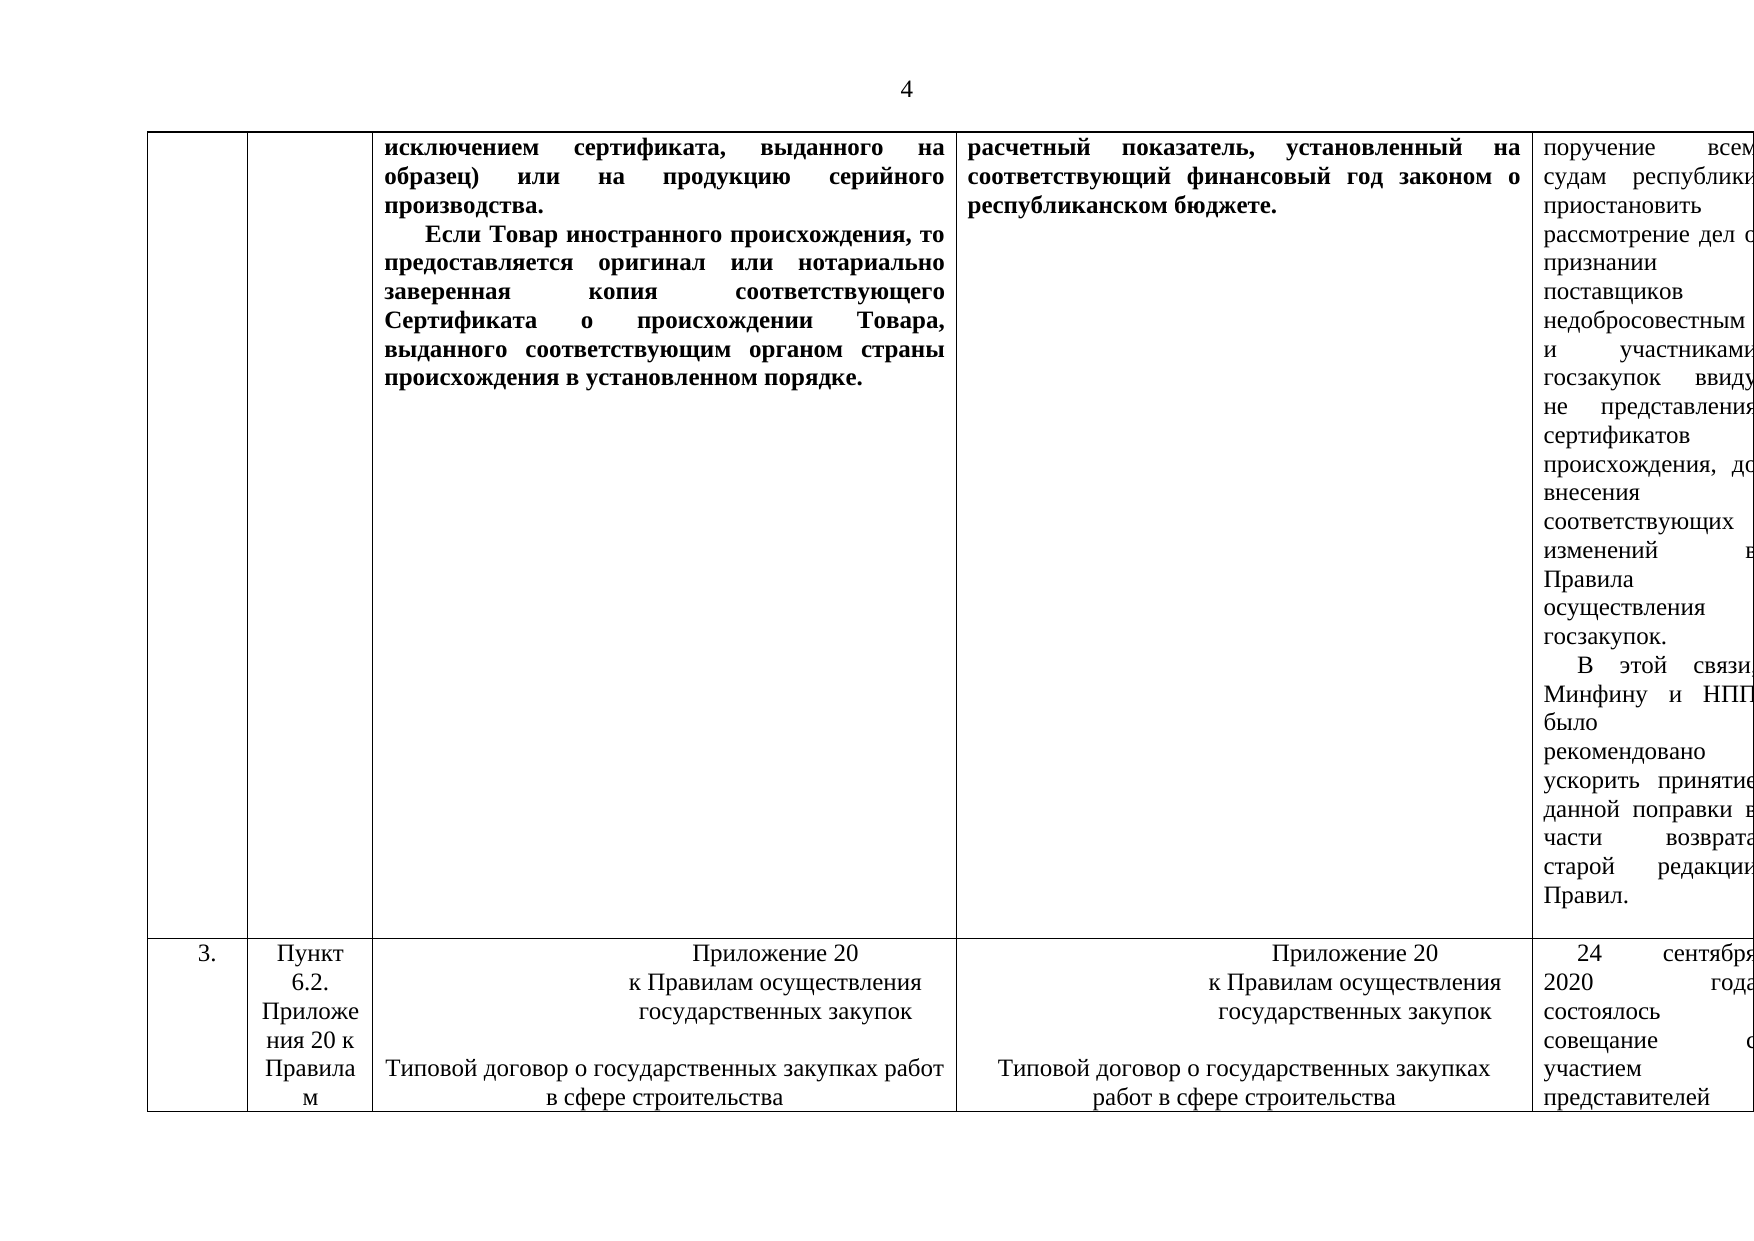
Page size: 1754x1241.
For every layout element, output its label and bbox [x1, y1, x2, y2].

table_cell [373, 939, 956, 1111]
table_cell [248, 133, 372, 937]
table_cell [1533, 133, 1753, 937]
table_cell [1533, 939, 1753, 1111]
table_cell [248, 939, 372, 1111]
table_cell [148, 133, 247, 937]
table_cell [957, 939, 1532, 1111]
table_cell [148, 939, 247, 1111]
table_cell [373, 133, 956, 937]
table_cell [957, 133, 1532, 937]
